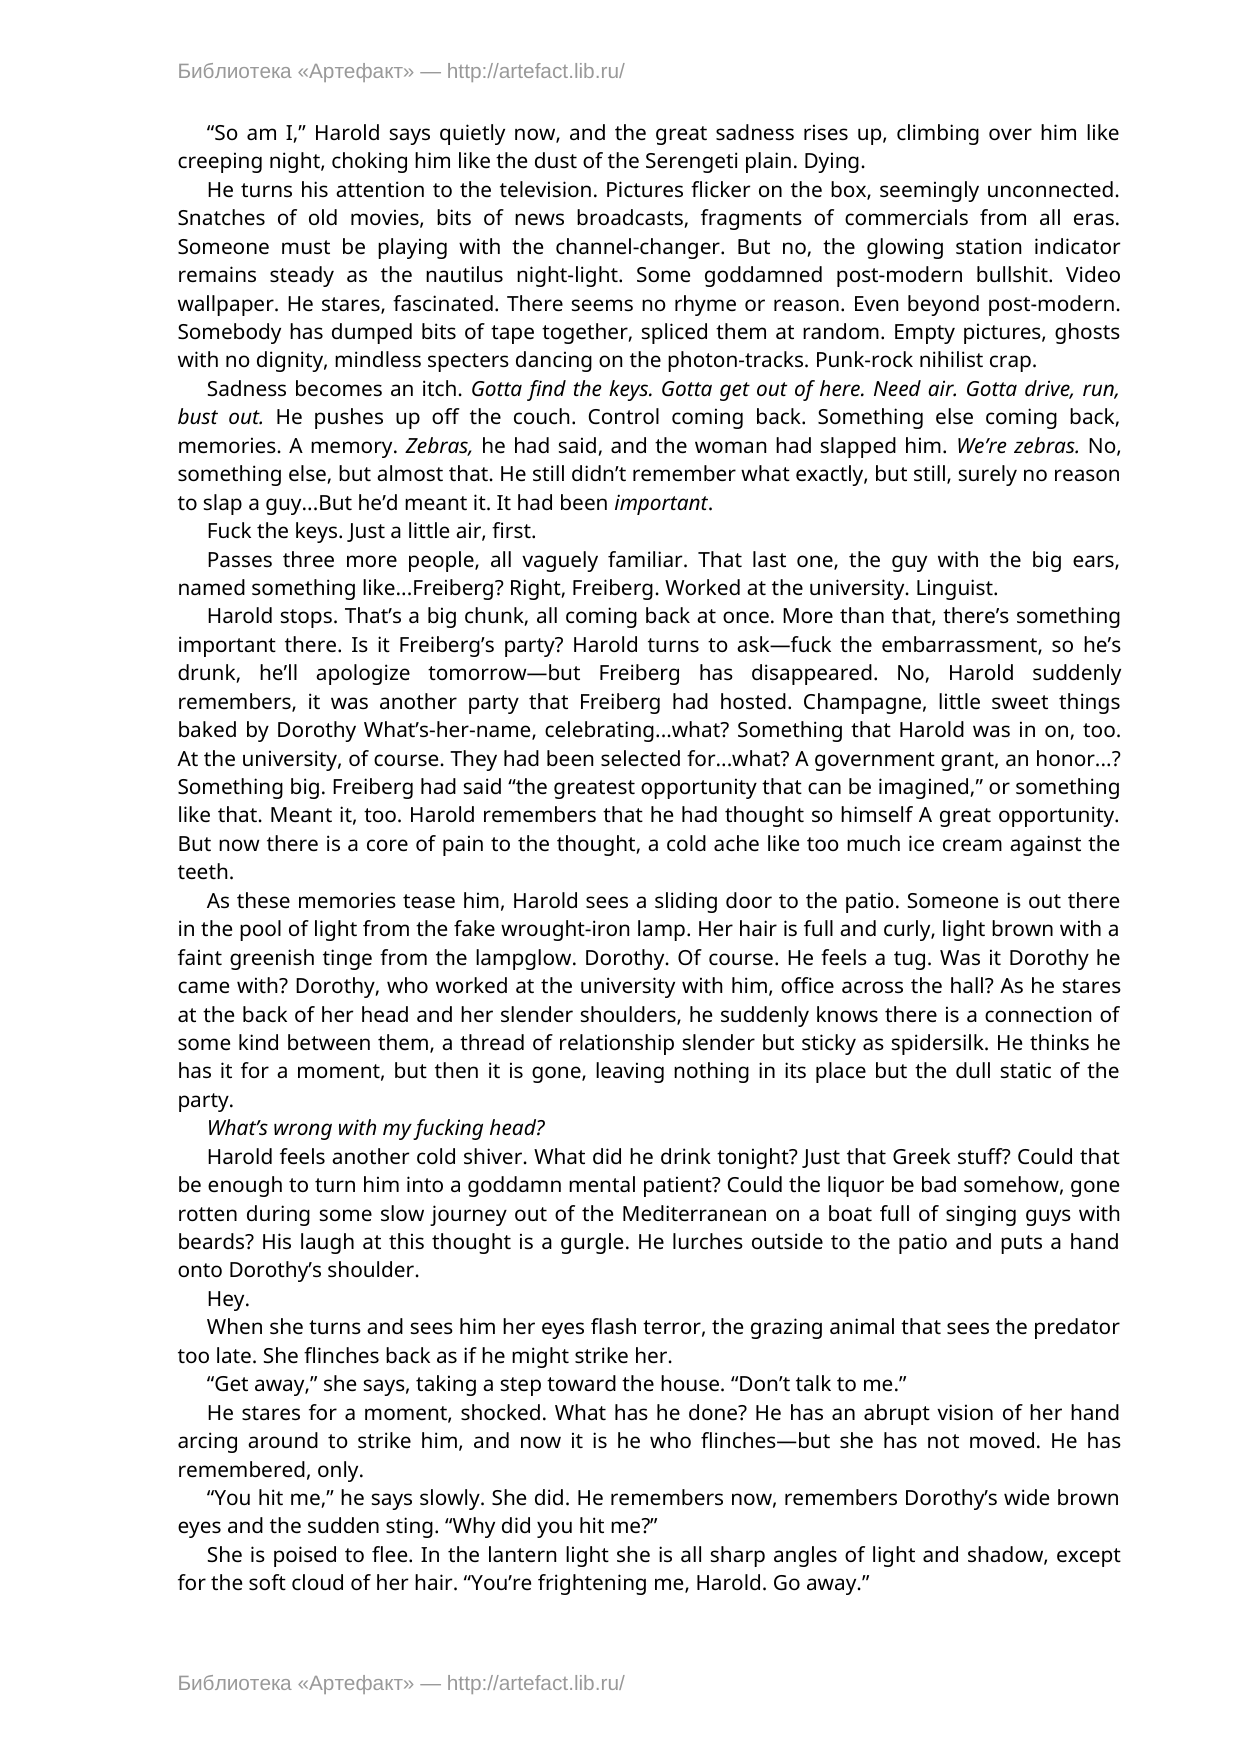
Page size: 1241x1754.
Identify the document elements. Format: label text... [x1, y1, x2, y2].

text She is poised to flee. In the lantern light she is all sharp angles of light and shadow, except for the soft cloud of her hair. “You’re frightening me, Harold. Go away.” [177, 1540, 1122, 1597]
text Harold stops. That’s a big chunk, all coming back at once. More than that, there’s something important there. Is it Freiberg’s party? Harold turns to ask—fuck the embarrassment, so he’s drunk, he’ll apologize tomorrow—but Freiberg has disappeared. No, Harold suddenly remembers, it was another party that Freiberg had hosted. Champagne, little sweet things baked by Dorothy What’s-her-name, celebrating...what? Something that Harold was in on, too. At the university, of course. They had been selected for...what? A government grant, an honor...? Something big. Freiberg had said “the greatest opportunity that can be imagined,” or something like that. Meant it, too. Harold remembers that he had thought so himself A great opportunity. But now there is a core of pain to the thought, a cold ache like too much ice cream against the teeth. [177, 602, 1122, 886]
text Fuck the keys. Just a little air, first. [177, 516, 1122, 545]
text As these memories tease him, Harold sees a sliding door to the patio. Someone is out there in the pool of light from the fake wrought-iron lamp. Her hair is full and curly, light brown with a faint greenish tinge from the lampglow. Dorothy. Of course. He feels a tug. Was it Dorothy he came with? Dorothy, who worked at the university with him, office across the hall? As he stares at the back of her head and her slender shoulders, he suddenly knows there is a connection of some kind between them, a thread of relationship slender but sticky as spidersilk. He thinks he has it for a moment, but then it is gone, leaving nothing in its place but the dull static of the party. [177, 886, 1122, 1113]
text Hey. [177, 1284, 1122, 1312]
text “Get away,” she says, taking a step toward the house. “Don’t talk to me.” [177, 1369, 1122, 1398]
text Sadness becomes an itch. Gotta find the keys. Gotta get out of here. Need air. Gotta drive, run, bust out. He pushes up off the couch. Control coming back. Something else coming back, memories. A memory. Zebras, he had said, and the woman had slapped him. We’re zebras. No, something else, but almost that. He still didn’t remember what exactly, but still, surely no reason to slap a guy...But he’d meant it. It had been important. [177, 374, 1122, 516]
text Harold feels another cold shiver. What did he drink tonight? Just that Greek stuff? Could that be enough to turn him into a goddamn mental patient? Could the liquor be bad somehow, gone rotten during some slow journey out of the Mediterranean on a boat full of singing guys with beards? His laugh at this thought is a gurgle. He lurches outside to the patio and puts a hand onto Dorothy’s shoulder. [177, 1142, 1122, 1284]
text Passes three more people, all vaguely familiar. That last one, the guy with the big ears, named something like...Freiberg? Right, Freiberg. Worked at the university. Linguist. [177, 545, 1122, 602]
text He turns his attention to the television. Pictures flicker on the box, seemingly unconnected. Snatches of old movies, bits of news broadcasts, fragments of commercials from all eras. Someone must be playing with the channel-changer. But no, the glowing station indicator remains steady as the nautilus night-light. Some goddamned post-modern bullshit. Video wallpaper. He stares, fascinated. There seems no rhyme or reason. Even beyond post-modern. Somebody has dumped bits of tape together, spliced them at random. Empty pictures, ghosts with no dignity, mindless specters dancing on the photon-tracks. Punk-rock nihilist crap. [177, 175, 1122, 374]
text When she turns and sees him her eyes flash terror, the grazing animal that sees the predator too late. She flinches back as if he might strike her. [177, 1312, 1122, 1369]
text He stares for a moment, shocked. What has he done? He has an abrupt vision of her hand arcing around to strike him, and now it is he who flinches—but she has not moved. He has remembered, only. [177, 1398, 1122, 1483]
text What’s wrong with my fucking head? [177, 1113, 1122, 1142]
text “So am I,” Harold says quietly now, and the great sadness rises up, climbing over him like creeping night, choking him like the dust of the Serengeti plain. Dying. [177, 118, 1122, 175]
text “You hit me,” he says slowly. She did. He remembers now, remembers Dorothy’s wide brown eyes and the sudden sting. “Why did you hit me?” [177, 1483, 1122, 1540]
